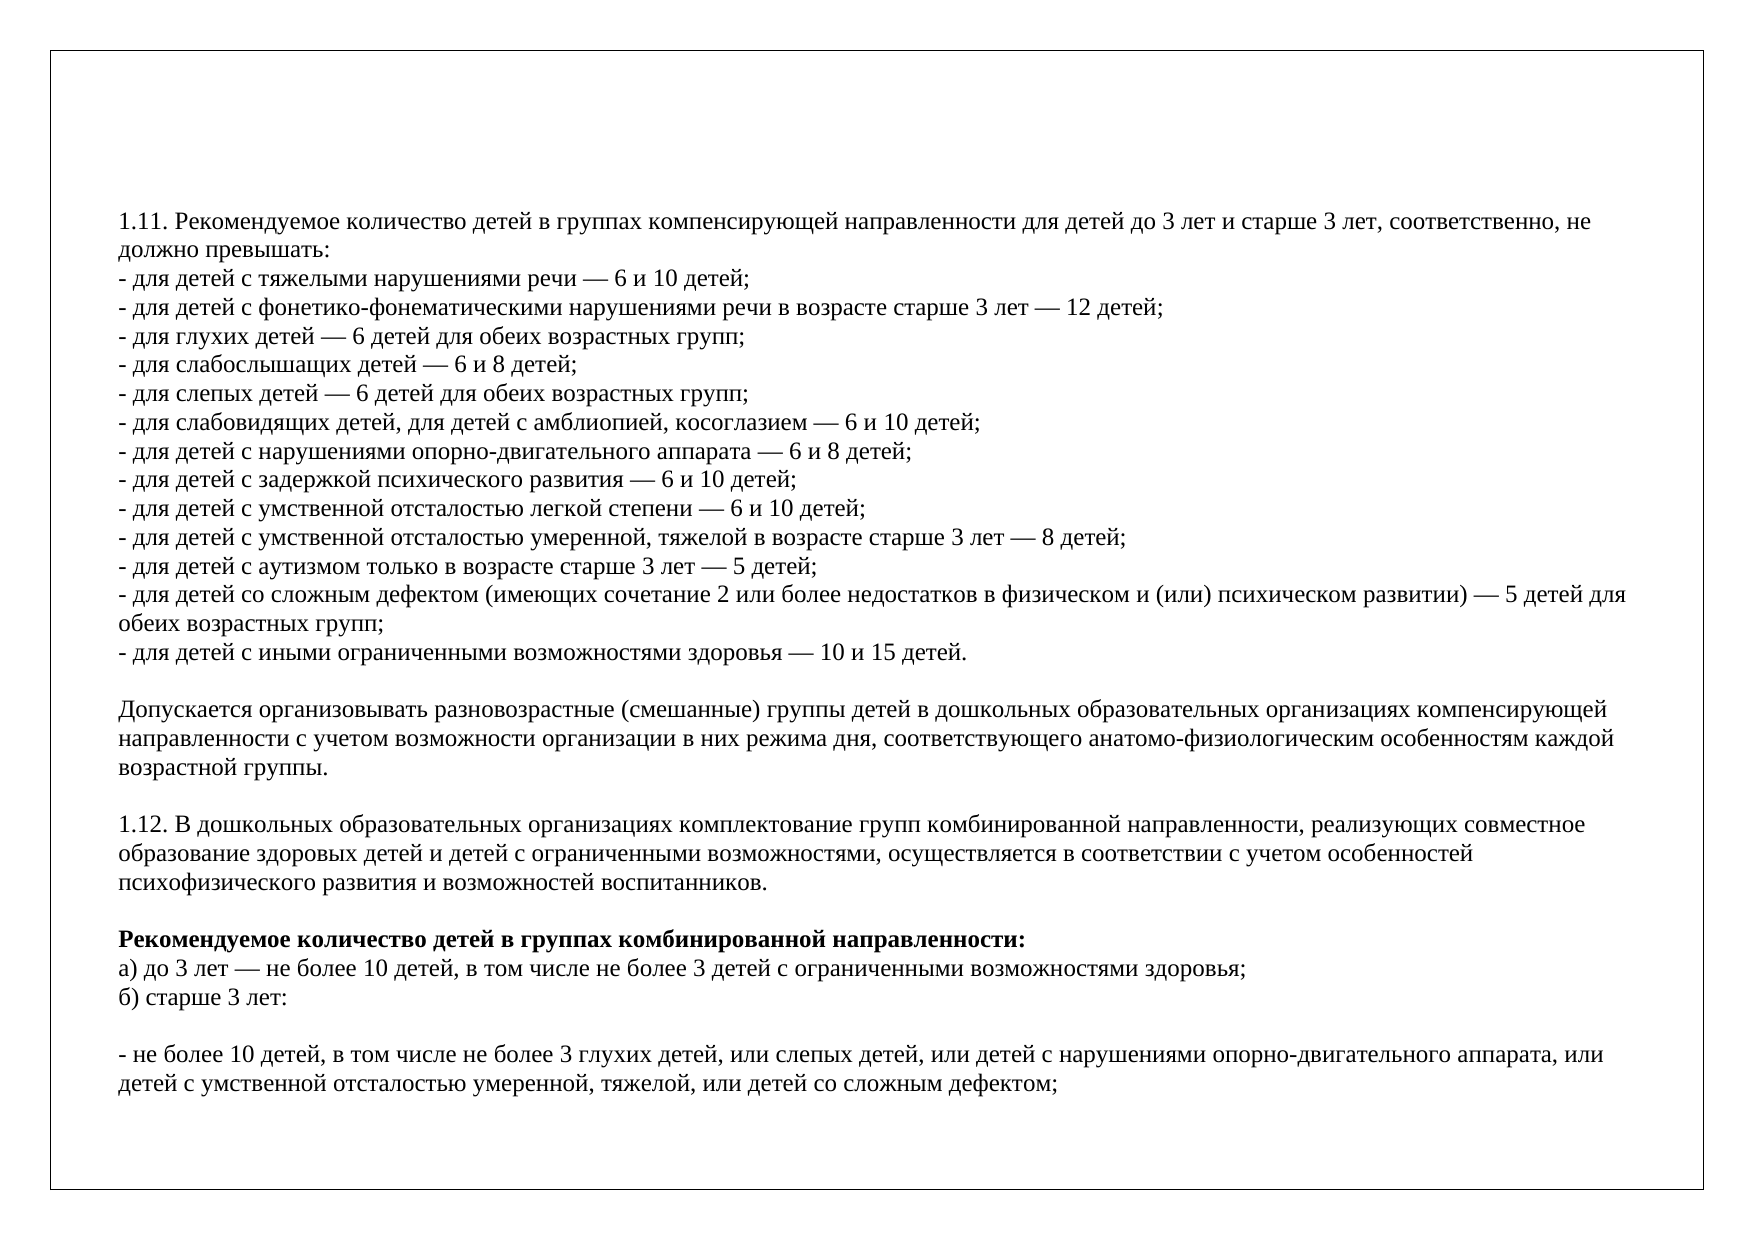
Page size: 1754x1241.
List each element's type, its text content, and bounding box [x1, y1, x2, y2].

text - для слабовидящих детей, для детей с амблиопией, косоглазием — 6 и 10 детей; [118, 407, 1636, 436]
text - для слепых детей — 6 детей для обеих возрастных групп; [118, 378, 1636, 407]
text - для детей с задержкой психического развития — 6 и 10 детей; [118, 464, 1636, 493]
text - для детей с умственной отсталостью умеренной, тяжелой в возрасте старше 3 лет — 8 детей; [118, 522, 1636, 551]
text Рекомендуемое количество детей в группах комбинированной направленности: [118, 924, 1636, 953]
text 1.12. В дошкольных образовательных организациях комплектование групп комбинированной направленности, реализующих совместное образование здоровых детей и детей с ограниченными возможностями, осуществляется в соответствии с учетом особенностей психофизического развития и возможностей воспитанников. [118, 809, 1636, 896]
text - для детей с иными ограниченными возможностями здоровья — 10 и 15 детей. [118, 637, 1636, 666]
text - для детей с аутизмом только в возрасте старше 3 лет — 5 детей; [118, 551, 1636, 579]
text - для слабослышащих детей — 6 и 8 детей; [118, 349, 1636, 378]
text Допускается организовывать разновозрастные (смешанные) группы детей в дошкольных образовательных организациях компенсирующей направленности с учетом возможности организации в них режима дня, соответствующего анатомо-физиологическим особенностям каждой возрастной группы. [118, 694, 1636, 781]
text - для детей с умственной отсталостью легкой степени — 6 и 10 детей; [118, 493, 1636, 522]
text - не более 10 детей, в том числе не более 3 глухих детей, или слепых детей, или детей с нарушениями опорно-двигательного аппарата, или детей с умственной отсталостью умеренной, тяжелой, или детей со сложным дефектом; [118, 1039, 1636, 1097]
text - для детей с тяжелыми нарушениями речи — 6 и 10 детей; [118, 263, 1636, 292]
text а) до 3 лет — не более 10 детей, в том числе не более 3 детей с ограниченными возможностями здоровья; [118, 953, 1636, 982]
text 1.11. Рекомендуемое количество детей в группах компенсирующей направленности для детей до 3 лет и старше 3 лет, соответственно, не должно превышать: [118, 206, 1636, 263]
text - для детей с фонетико-фонематическими нарушениями речи в возрасте старше 3 лет — 12 детей; [118, 292, 1636, 321]
text - для глухих детей — 6 детей для обеих возрастных групп; [118, 321, 1636, 349]
text - для детей с нарушениями опорно-двигательного аппарата — 6 и 8 детей; [118, 436, 1636, 464]
text - для детей со сложным дефектом (имеющих сочетание 2 или более недостатков в физическом и (или) психическом развитии) — 5 детей для обеих возрастных групп; [118, 579, 1636, 637]
text б) старше 3 лет: [118, 982, 1636, 1011]
